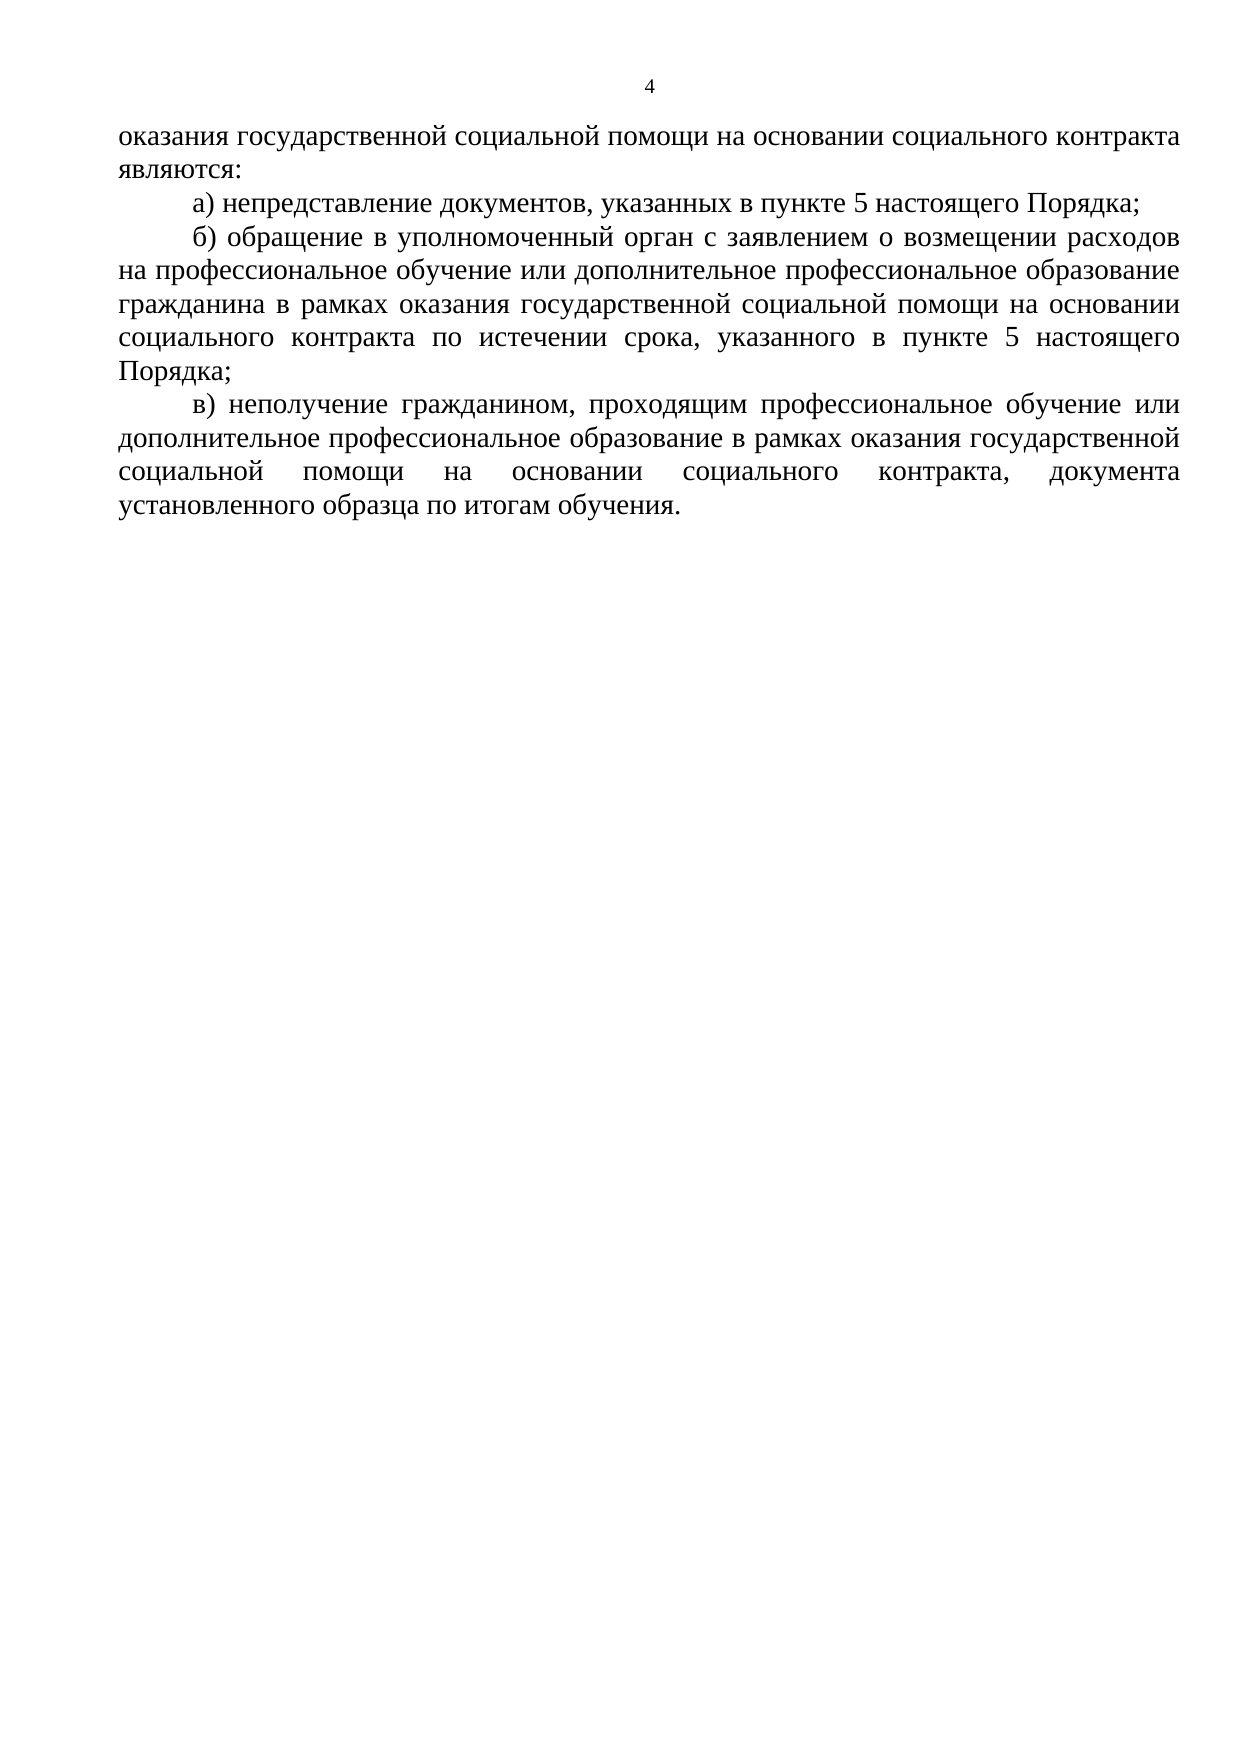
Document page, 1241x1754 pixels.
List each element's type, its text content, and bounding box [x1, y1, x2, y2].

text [118, 118, 1181, 185]
text в) неполучение гражданином, проходящим профессиональное обучение или дополнительное профессиональное образование в рамках оказания государственной социальной помощи на основании социального контракта, документа установленного образца по итогам обучения. [118, 386, 1181, 521]
text а) непредставление документов, указанных в пункте 5 настоящего Порядка; [118, 185, 1181, 219]
text б) обращение в уполномоченный орган с заявлением о возмещении расходов на профессиональное обучение или дополнительное профессиональное образование гражданина в рамках оказания государственной социальной помощи на основании социального контракта по истечении срока, указанного в пункте 5 настоящего Порядка; [118, 219, 1181, 386]
